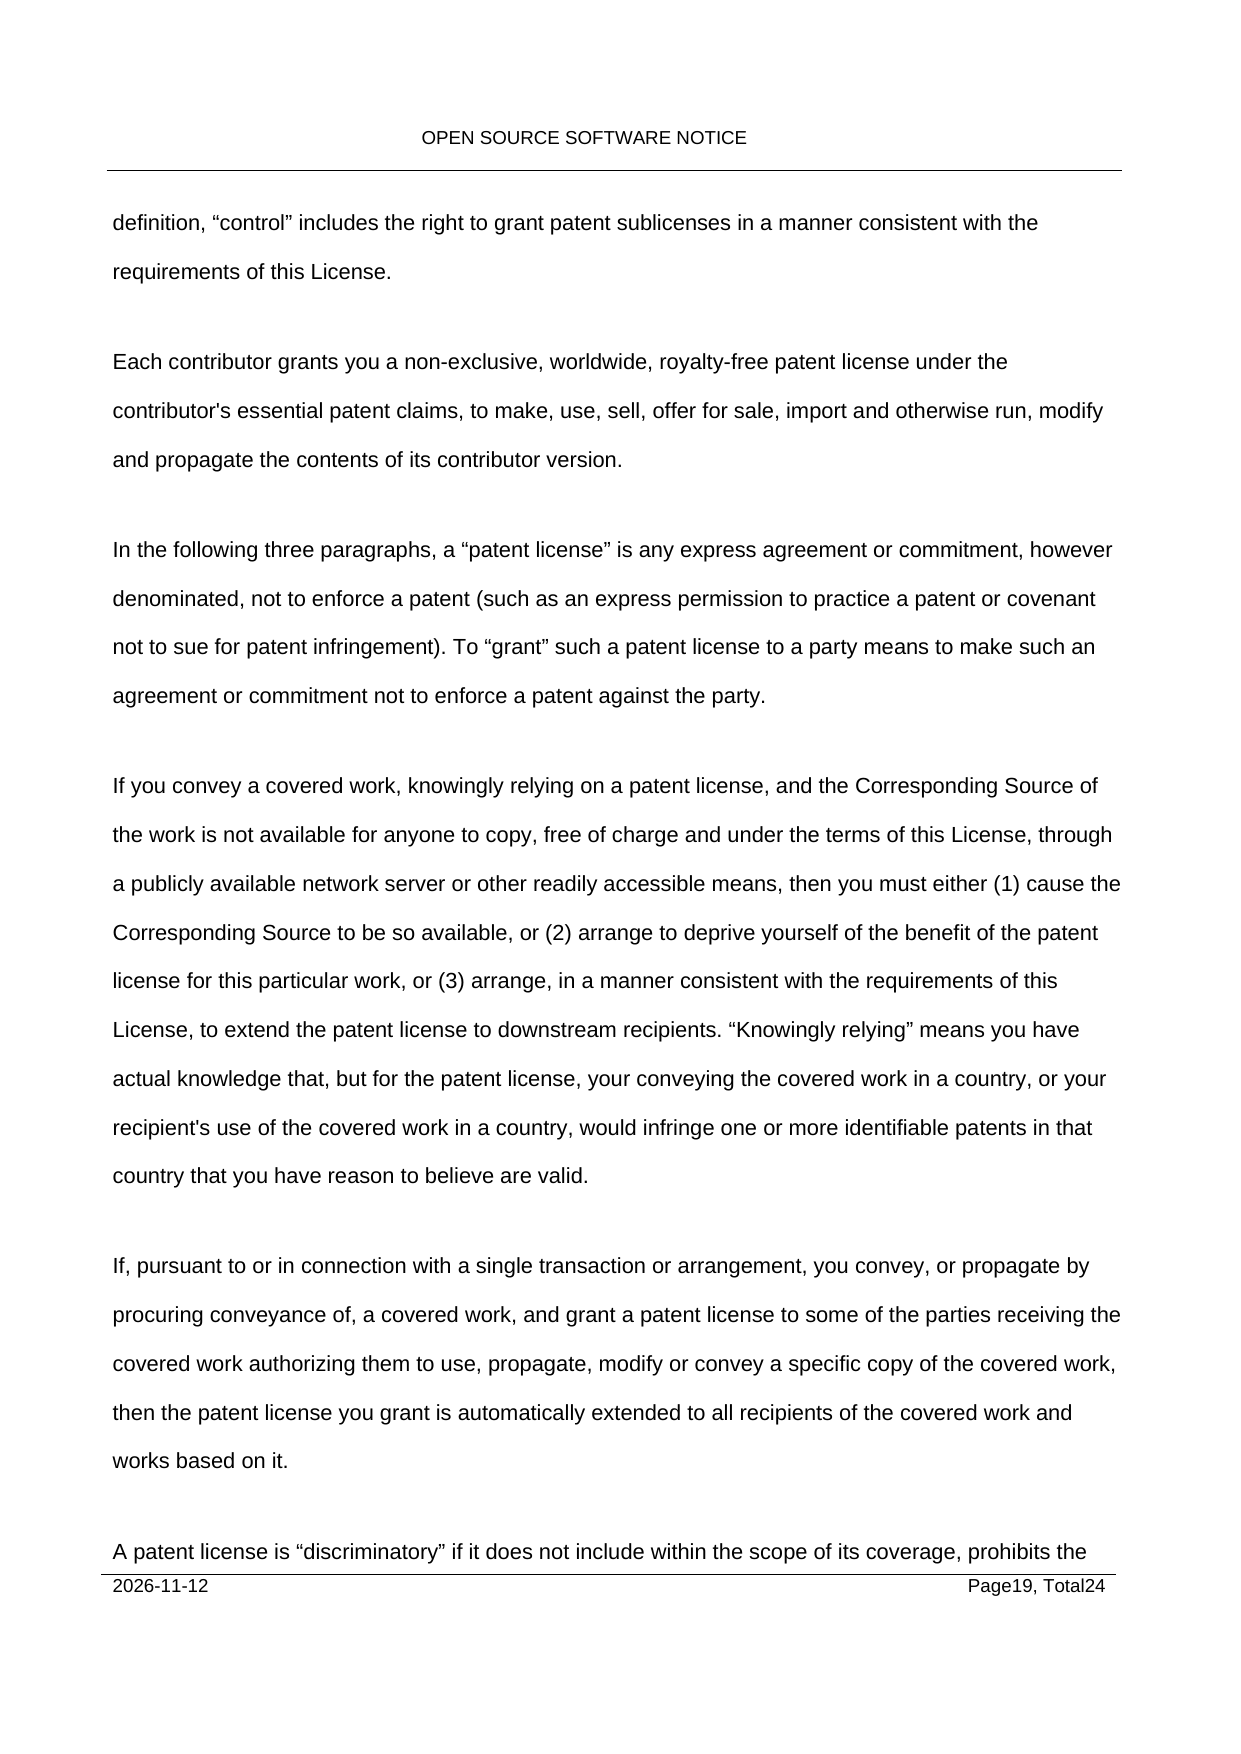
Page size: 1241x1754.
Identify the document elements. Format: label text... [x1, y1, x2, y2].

text If you convey a covered work, knowingly relying on a patent license, and the Corresponding Source of the work is not available for anyone to copy, free of charge and under the terms of this License, through a publicly available network server or other readily accessible means, then you must either (1) cause the Corresponding Source to be so available, or (2) arrange to deprive yourself of the benefit of the patent license for this particular work, or (3) arrange, in a manner consistent with the requirements of this License, to extend the patent license to downstream recipients. “Knowingly relying” means you have actual knowledge that, but for the patent license, your conveying the covered work in a country, or your recipient's use of the covered work in a country, would infringe one or more identifiable patents in that country that you have reason to believe are valid. [112, 769, 1128, 1192]
text If, pursuant to or in connection with a single transaction or arrangement, you convey, or propagate by procuring conveyance of, a covered work, and grant a patent license to some of the parties receiving the covered work authorizing them to use, propagate, modify or convey a specific copy of the covered work, then the patent license you grant is automatically extended to all recipients of the covered work and works based on it. [112, 1250, 1128, 1477]
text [112, 206, 1128, 288]
text Each contributor grants you a non-exclusive, worldwide, royalty-free patent license under the contributor's essential patent claims, to make, use, sell, offer for sale, import and otherwise run, modify and propagate the contents of its contributor version. [112, 345, 1128, 475]
text In the following three paragraphs, a “patent license” is any express agreement or commitment, however denominated, not to enforce a patent (such as an express permission to practice a patent or covenant not to sue for patent infringement). To “grant” such a patent license to a party means to make such an agreement or commitment not to enforce a patent against the party. [112, 533, 1128, 712]
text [112, 1535, 1128, 1567]
